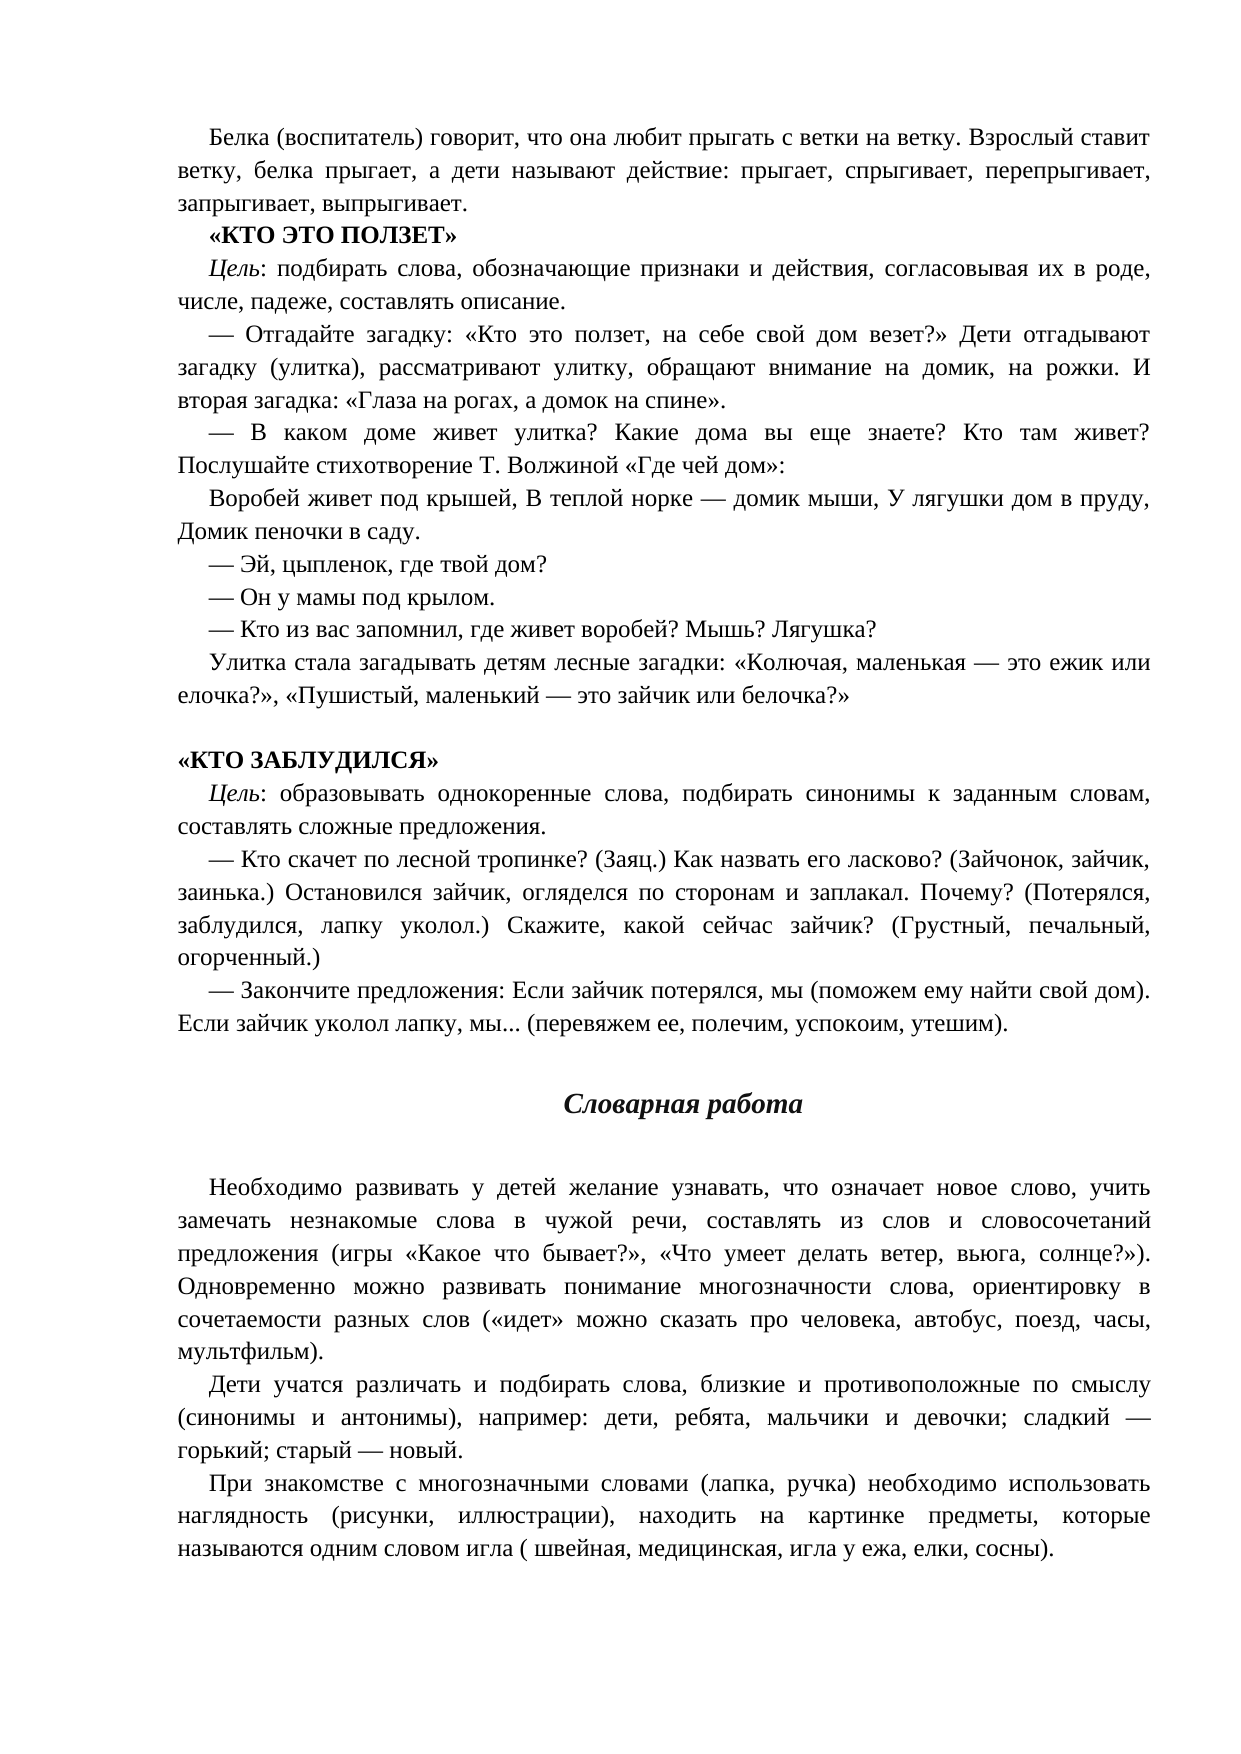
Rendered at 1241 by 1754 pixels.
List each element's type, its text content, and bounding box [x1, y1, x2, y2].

text Цель: подбирать слова, обозначающие признаки и действия, согласовывая их в роде, числе, падеже, составлять описание. [177, 249, 1152, 315]
text «КТО ЗАБЛУДИЛСЯ» [177, 709, 1152, 774]
text Необходимо развивать у детей желание узнавать, что означает новое слово, учить замечать незнакомые слова в чужой речи, составлять из слов и словосочетаний предложения (игры «Какое что бывает?», «Что умеет делать ветер, вьюга, солнце?»). Одновременно можно развивать понимание многозначности слова, ориентировку в сочетаемости разных слов («идет» можно сказать про человека, автобус, поезд, часы, мультфильм). [177, 1168, 1152, 1365]
text Улитка стала загадывать детям лесные загадки: «Колючая, маленькая — это ежик или елочка?», «Пушистый, маленький — это зайчик или белочка?» [177, 643, 1152, 709]
text — Эй, цыпленок, где твой дом? [177, 545, 1152, 577]
text Словарная работа [177, 1086, 1152, 1119]
text — Он у мамы под крылом. [177, 577, 1152, 610]
text — Закончите предложения: Если зайчик потерялся, мы (поможем ему найти свой дом). Если зайчик уколол лапку, мы... (перевяжем ее, полечим, успокоим, утешим). [177, 971, 1152, 1037]
text Белка (воспитатель) говорит, что она любит прыгать с ветки на ветку. Взрослый ставит ветку, белка прыгает, а дети называют действие: прыгает, спрыгивает, перепрыгивает, запрыгивает, выпрыгивает. [177, 118, 1152, 217]
text «КТО ЭТО ПОЛЗЕТ» [177, 217, 1152, 249]
text — Кто из вас запомнил, где живет воробей? Мышь? Лягушка? [177, 610, 1152, 643]
text Цель: образовывать однокоренные слова, подбирать синонимы к заданным словам, составлять сложные предложения. [177, 774, 1152, 840]
text Дети учатся различать и подбирать слова, близкие и противоположные по смыслу (синонимы и антонимы), например: дети, ребята, мальчики и девочки; сладкий — горький; старый — новый. [177, 1365, 1152, 1464]
text — Отгадайте загадку: «Кто это ползет, на себе свой дом везет?» Дети отгадывают загадку (улитка), рассматривают улитку, обращают внимание на домик, на рожки. И вторая загадка: «Глаза на рогах, а домок на спине». [177, 315, 1152, 413]
text При знакомстве с многозначными словами (лапка, ручка) необходимо использовать наглядность (рисунки, иллюстрации), находить на картинке предметы, которые называются одним словом игла ( швейная, медицинская, игла у ежа, елки, сосны). [177, 1464, 1152, 1562]
text — Кто скачет по лесной тропинке? (Заяц.) Как назвать его ласково? (Зайчонок, зайчик, заинька.) Остановился зайчик, огляделся по сторонам и заплакал. Почему? (Потерялся, заблудился, лапку уколол.) Скажите, какой сейчас зайчик? (Грустный, печальный, огорченный.) [177, 840, 1152, 971]
text Воробей живет под крышей, В теплой норке — домик мыши, У лягушки дом в пруду, Домик пеночки в саду. [177, 479, 1152, 545]
text — В каком доме живет улитка? Какие дома вы еще знаете? Кто там живет? Послушайте стихотворение Т. Волжиной «Где чей дом»: [177, 413, 1152, 479]
